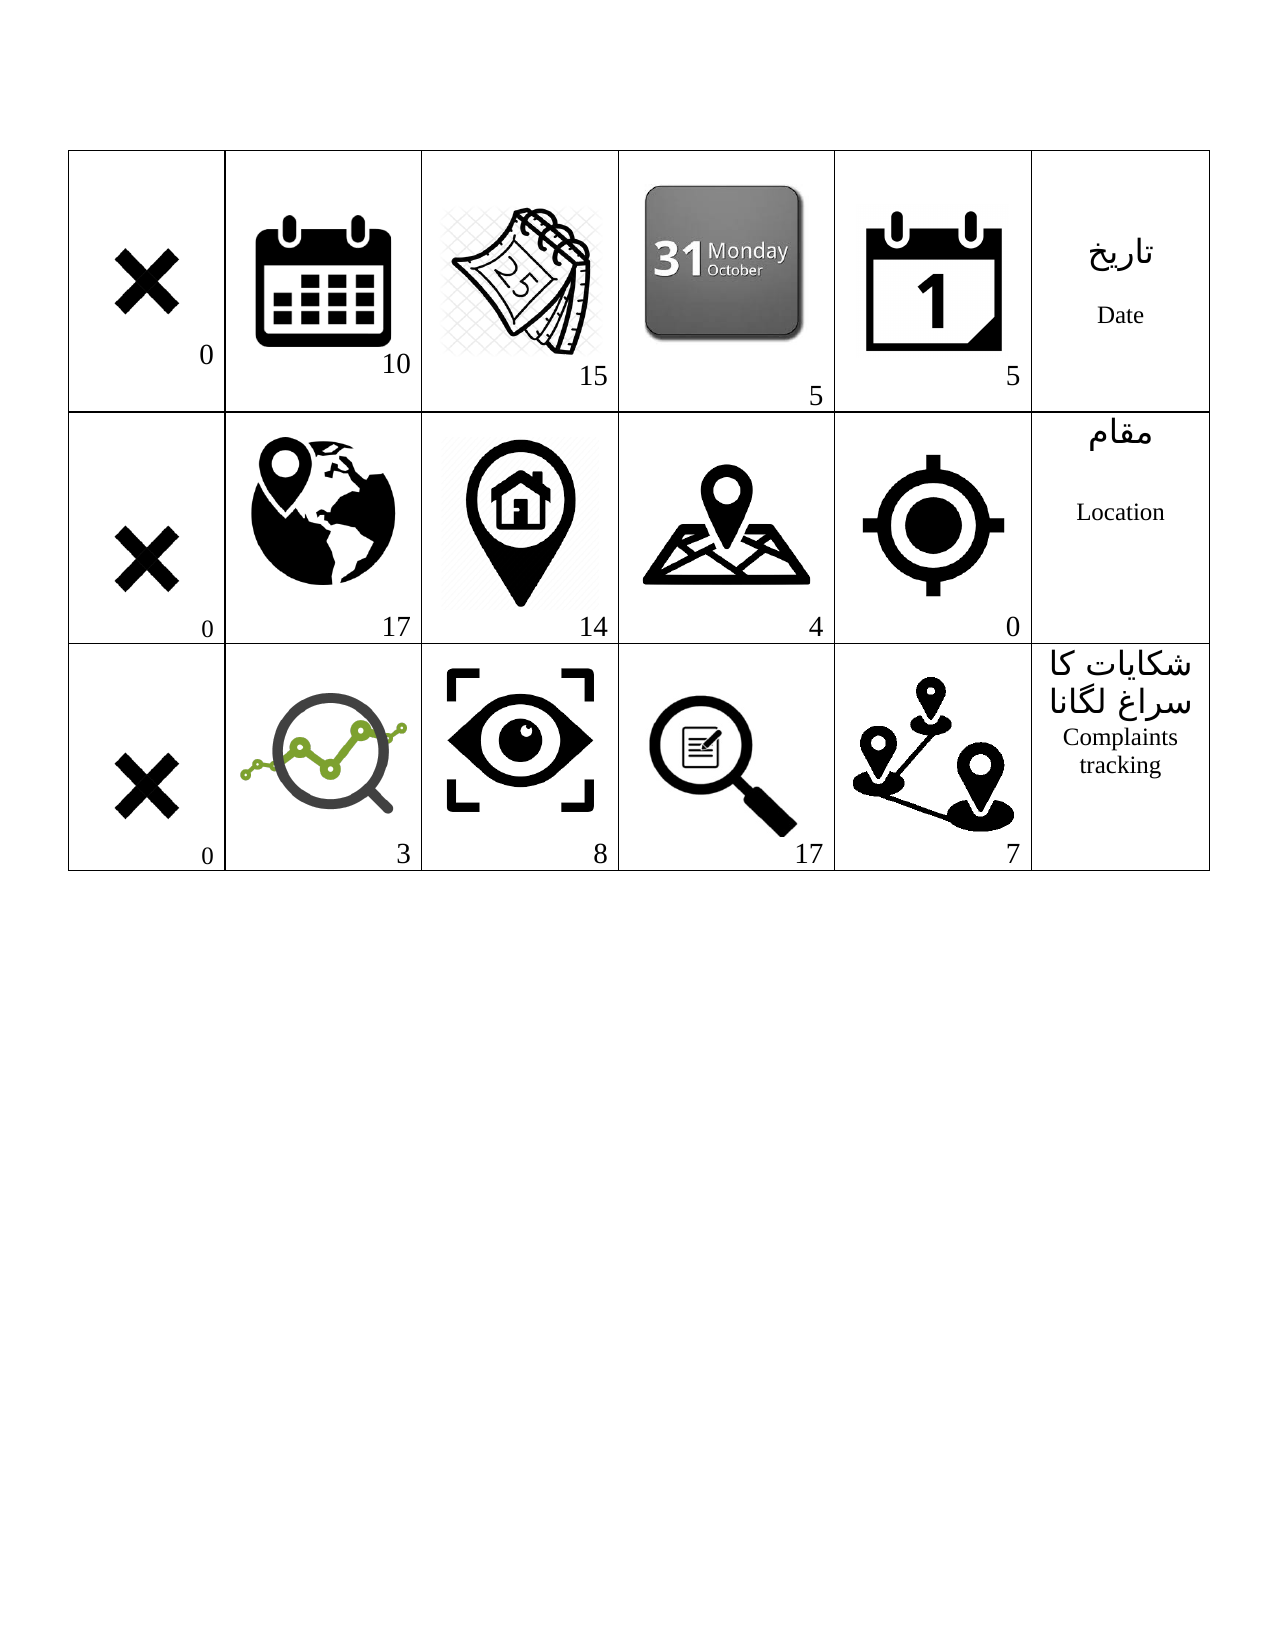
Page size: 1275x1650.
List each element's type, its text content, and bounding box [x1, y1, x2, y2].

picture [255, 215, 392, 347]
table_cell 17 [226, 413, 421, 643]
picture [848, 440, 1018, 610]
table_cell شکایات کا سراغ لگانا Complaints tracking [1032, 644, 1209, 870]
picture [446, 668, 594, 812]
picture [856, 204, 1010, 358]
picture [92, 225, 201, 337]
table_cell 8 [422, 644, 618, 870]
table_cell 4 [619, 413, 834, 643]
picture [92, 502, 201, 615]
picture [437, 204, 604, 358]
table_cell 0 [69, 644, 224, 870]
picture [92, 729, 201, 842]
table_cell مقام Location [1032, 413, 1209, 643]
table_cell 3 [226, 644, 421, 870]
table_cell 5 [619, 151, 834, 411]
picture [642, 464, 811, 585]
table_cell 0 [69, 151, 224, 411]
table_cell تاریخ Date [1032, 151, 1209, 411]
table_cell 17 [619, 644, 834, 870]
picture [441, 437, 600, 610]
table_cell 0 [835, 413, 1031, 643]
picture [640, 675, 813, 837]
picture [250, 437, 397, 585]
table_cell 15 [422, 151, 618, 411]
table_cell 10 [226, 151, 421, 411]
table_cell 0 [69, 413, 224, 643]
table_cell 7 [835, 644, 1031, 870]
table_cell 5 [835, 151, 1031, 411]
picture [239, 668, 408, 837]
table_cell 14 [422, 413, 618, 643]
